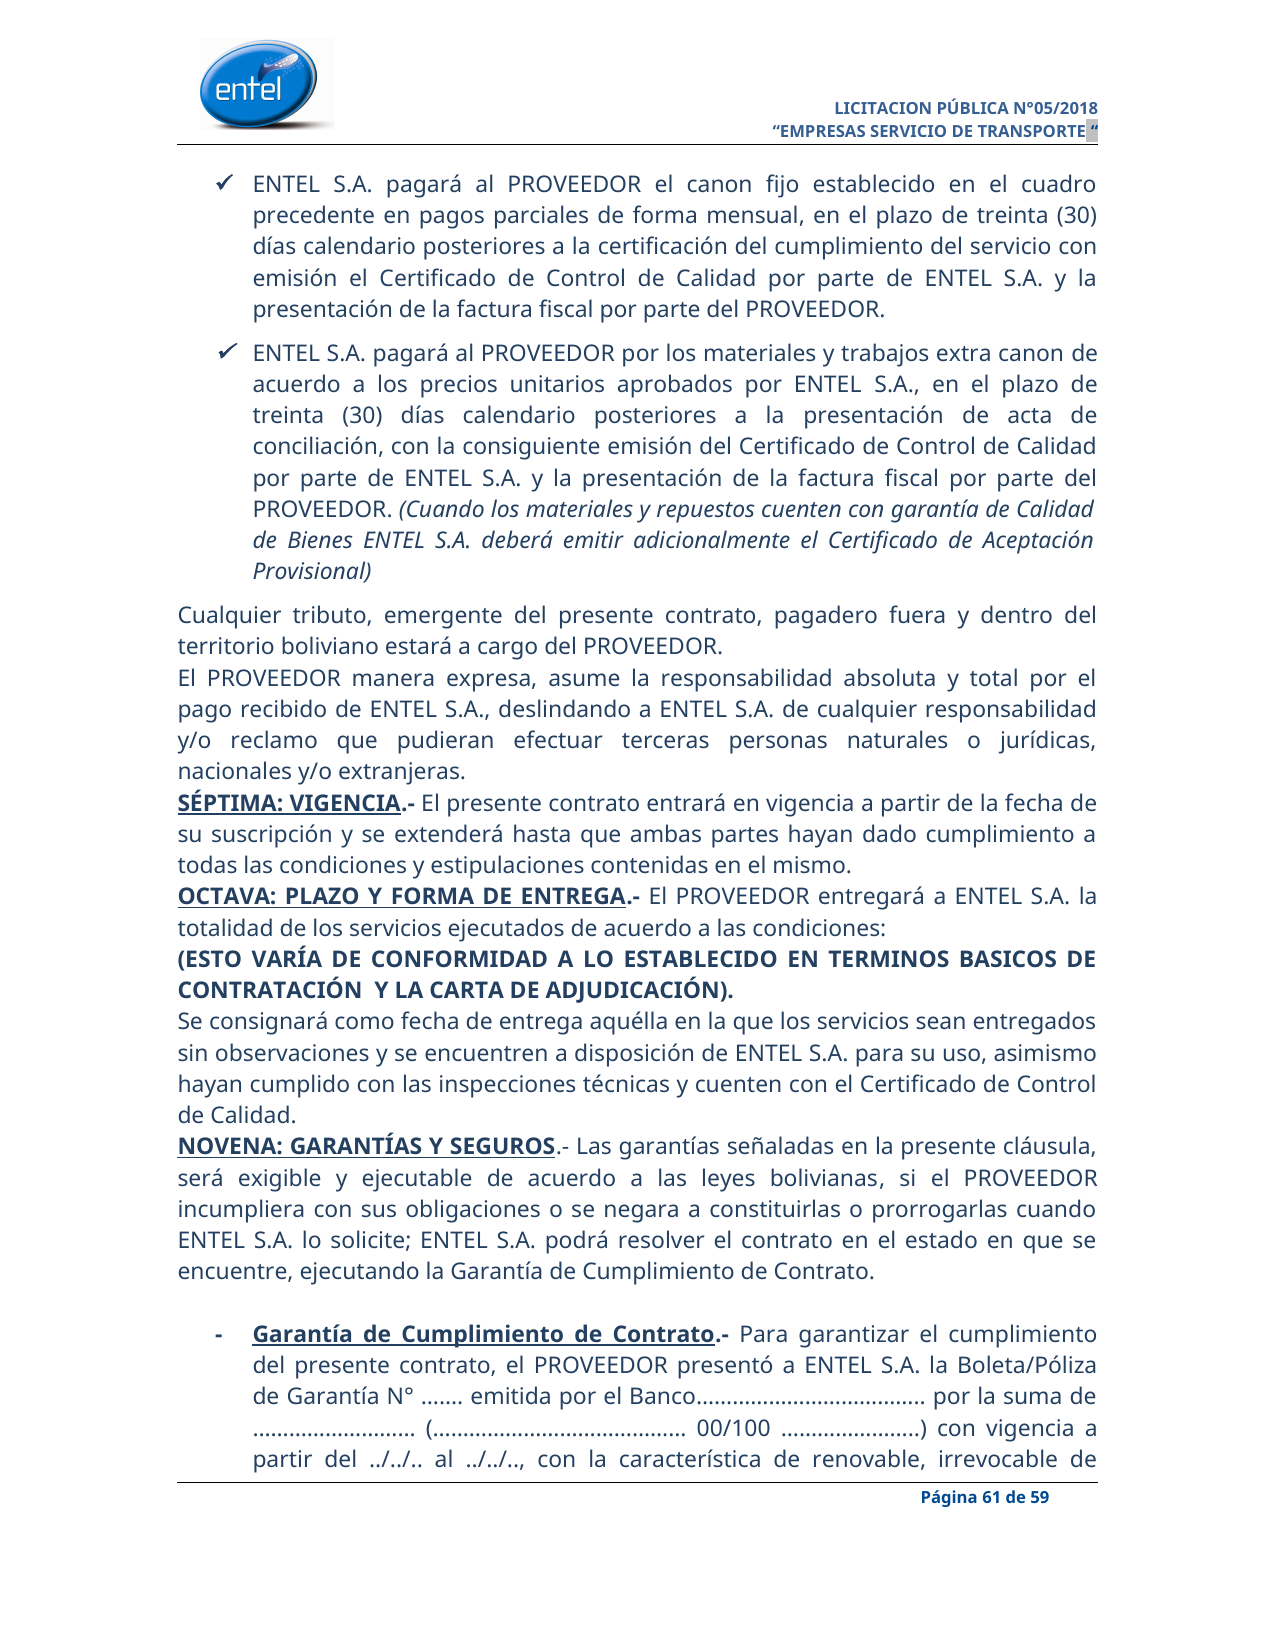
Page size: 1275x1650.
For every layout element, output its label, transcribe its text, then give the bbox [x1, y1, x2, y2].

picture [199, 38, 335, 130]
list ENTEL S.A. pagará al PROVEEDOR por los materiales y trabajos extra canon de acuerdo a los precios unitarios aprobados por ENTEL S.A., en el plazo de treinta (30) días calendario posteriores a la presentación de acta de conciliación, con la consiguiente emisión del Certificado de Control de Calidad por parte de ENTEL S.A. y la presentación de la factura fiscal por parte del PROVEEDOR. (Cuando los materiales y repuestos cuenten con garantía de Calidad de Bienes ENTEL S.A. deberá emitir adicionalmente el Certificado de Aceptación Provisional) [215, 336, 1098, 586]
text El PROVEEDOR manera expresa, asume la responsabilidad absoluta y total por el pago recibido de ENTEL S.A., deslindando a ENTEL S.A. de cualquier responsabilidad y/o reclamo que pudieran efectuar terceras personas naturales o jurídicas, nacionales y/o extranjeras. [177, 661, 1098, 786]
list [215, 1318, 1098, 1474]
text (ESTO VARÍA DE CONFORMIDAD A LO ESTABLECIDO EN TERMINOS BASICOS DE CONTRATACIÓN Y LA CARTA DE ADJUDICACIÓN). [177, 943, 1098, 1005]
text SÉPTIMA: VIGENCIA.- El presente contrato entrará en vigencia a partir de la fecha de su suscripción y se extenderá hasta que ambas partes hayan dado cumplimiento a todas las condiciones y estipulaciones contenidas en el mismo. [177, 786, 1098, 880]
text Cualquier tributo, emergente del presente contrato, pagadero fuera y dentro del territorio boliviano estará a cargo del PROVEEDOR. [177, 599, 1098, 661]
list ENTEL S.A. pagará al PROVEEDOR el canon fijo establecido en el cuadro precedente en pagos parciales de forma mensual, en el plazo de treinta (30) días calendario posteriores a la certificación del cumplimiento del servicio con emisión el Certificado de Control de Calidad por parte de ENTEL S.A. y la presentación de la factura fiscal por parte del PROVEEDOR. [215, 168, 1098, 324]
text Se consignará como fecha de entrega aquélla en la que los servicios sean entregados sin observaciones y se encuentren a disposición de ENTEL S.A. para su uso, asimismo hayan cumplido con las inspecciones técnicas y cuenten con el Certificado de Control de Calidad. [177, 1005, 1098, 1130]
text NOVENA: GARANTÍAS Y SEGUROS.- Las garantías señaladas en la presente cláusula, será exigible y ejecutable de acuerdo a las leyes bolivianas, si el PROVEEDOR incumpliera con sus obligaciones o se negara a constituirlas o prorrogarlas cuando ENTEL S.A. lo solicite; ENTEL S.A. podrá resolver el contrato en el estado en que se encuentre, ejecutando la Garantía de Cumplimiento de Contrato. [177, 1130, 1098, 1286]
text OCTAVA: PLAZO Y FORMA DE ENTREGA.- El PROVEEDOR entregará a ENTEL S.A. la totalidad de los servicios ejecutados de acuerdo a las condiciones: [177, 880, 1098, 943]
